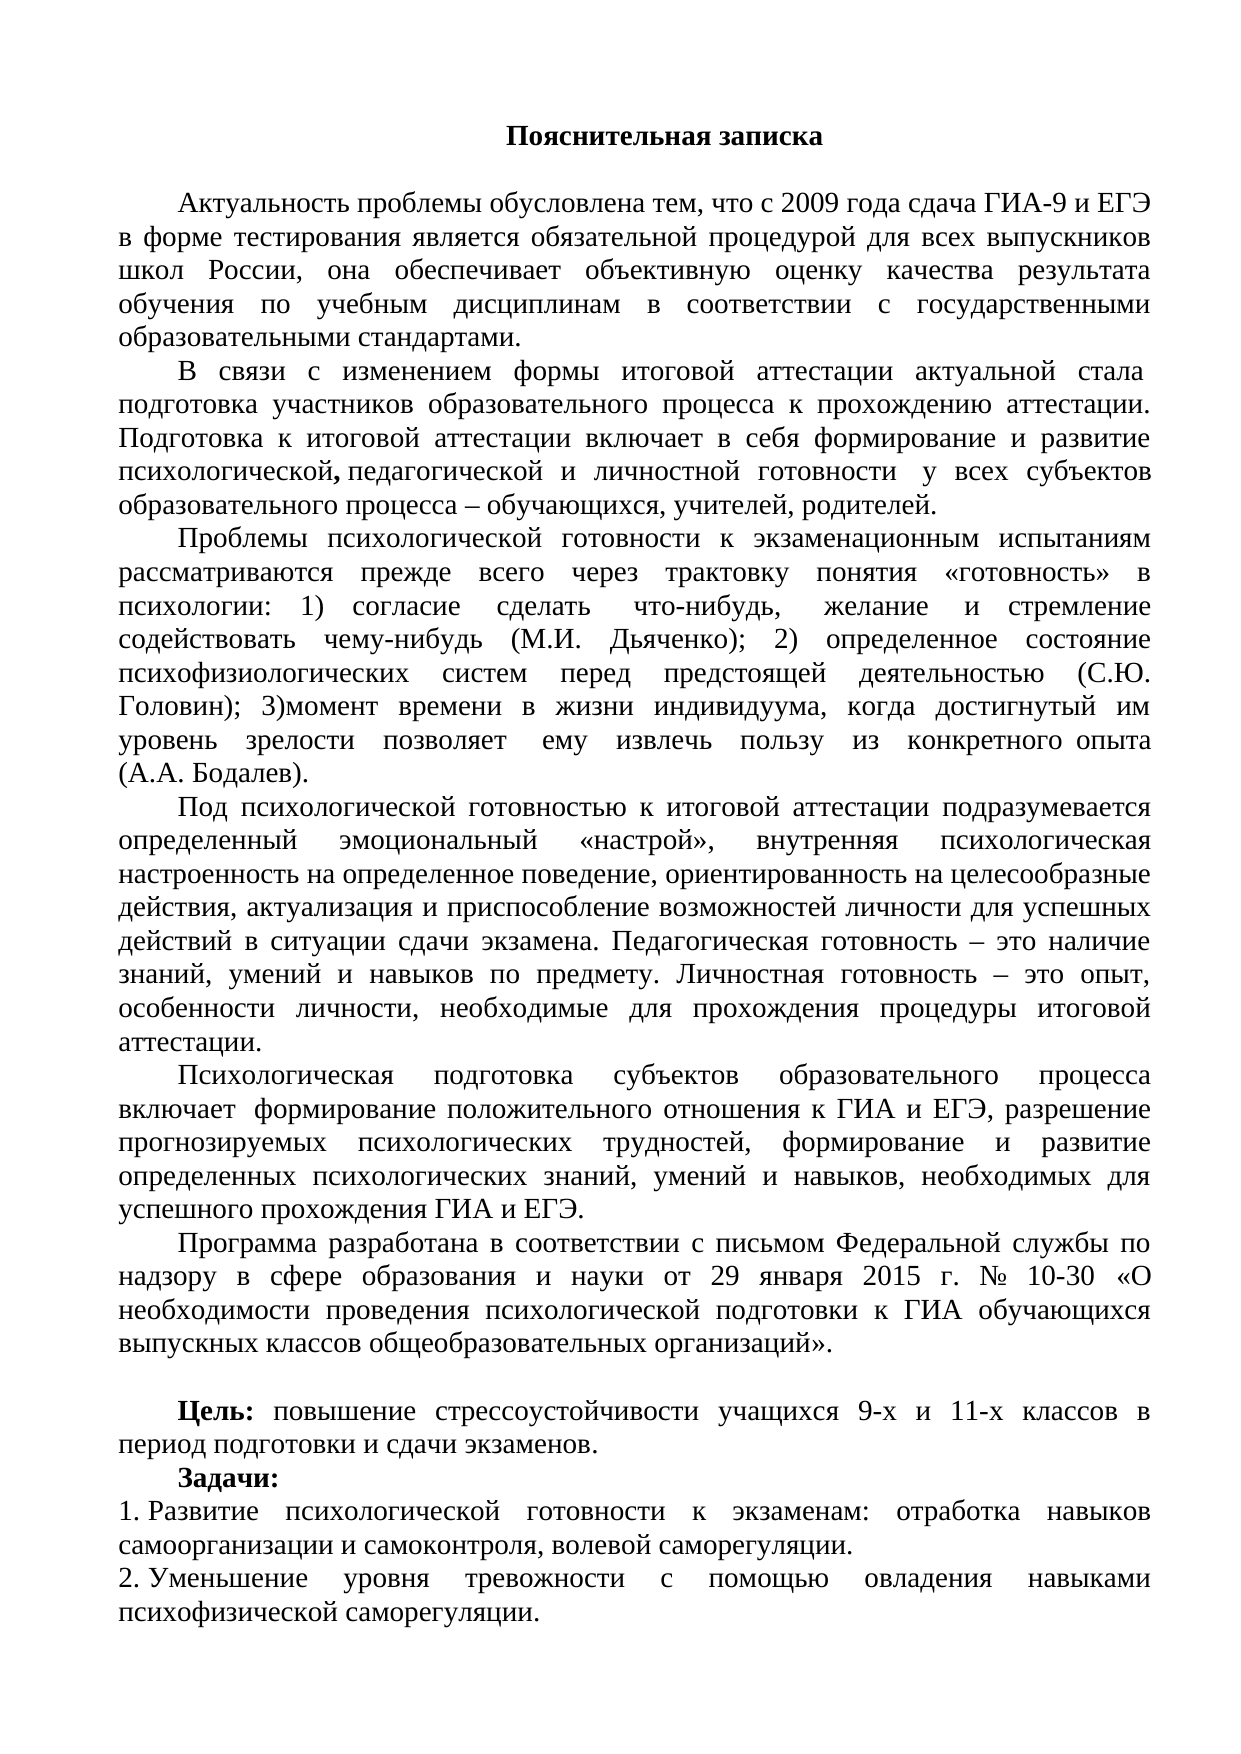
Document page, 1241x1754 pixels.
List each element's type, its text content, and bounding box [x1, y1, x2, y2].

text Актуальность проблемы обусловлена тем, что с 2009 года сдача ГИА-9 и ЕГЭ в форме тестирования является обязательной процедурой для всех выпускников школ России, она обеспечивает объективную оценку качества результата обучения по учебным дисциплинам в соответствии с государственными образовательными стандартами. [118, 185, 1152, 353]
text Задачи: [118, 1460, 1152, 1493]
list Развитие психологической готовности к экзаменам: отработка навыков самоорганизации и самоконтроля, волевой саморегуляции. [118, 1493, 1152, 1560]
text Пояснительная записка [118, 118, 1152, 152]
text Психологическая подготовка субъектов образовательного процесса включает формирование положительного отношения к ГИА и ЕГЭ, разрешение прогнозируемых психологических трудностей, формирование и развитие определенных психологических знаний, умений и навыков, необходимых для успешного прохождения ГИА и ЕГЭ. [118, 1057, 1152, 1225]
text Под психологической готовностью к итоговой аттестации подразумевается определенный эмоциональный «настрой», внутренняя психологическая настроенность на определенное поведение, ориентированность на целесообразные действия, актуализация и приспособление возможностей личности для успешных действий в ситуации сдачи экзамена. Педагогическая готовность – это наличие знаний, умений и навыков по предмету. Личностная готовность – это опыт, особенности личности, необходимые для прохождения процедуры итоговой аттестации. [118, 789, 1152, 1057]
text Программа разработана в соответствии с письмом Федеральной службы по надзору в сфере образования и науки от 29 января 2015 г. № 10-30 «О необходимости проведения психологической подготовки к ГИА обучающихся выпускных классов общеобразовательных организаций». [118, 1225, 1152, 1359]
text В связи с изменением формы итоговой аттестации актуальной стала подготовка участников образовательного процесса к прохождению аттестации. Подготовка к итоговой аттестации включает в себя формирование и развитие психологической, педагогической и личностной готовности у всех субъектов образовательного процесса – обучающихся, учителей, родителей. [118, 353, 1152, 521]
text Цель: повышение стрессоустойчивости учащихся 9-х и 11-х классов в период подготовки и сдачи экзаменов. [118, 1393, 1152, 1460]
text Проблемы психологической готовности к экзаменационным испытаниям рассматриваются прежде всего через трактовку понятия «готовность» в психологии: 1) согласие сделать что-нибудь, желание и стремление содействовать чему-нибудь (М.И. Дьяченко); 2) определенное состояние психофизиологических систем перед предстоящей деятельностью (С.Ю. Головин); 3)момент времени в жизни индивидуума, когда достигнутый им уровень зрелости позволяет ему извлечь пользу из конкретного опыта (А.А. Бодалев). [118, 521, 1152, 789]
list Уменьшение уровня тревожности с помощью овладения навыками психофизической саморегуляции. [118, 1560, 1152, 1627]
